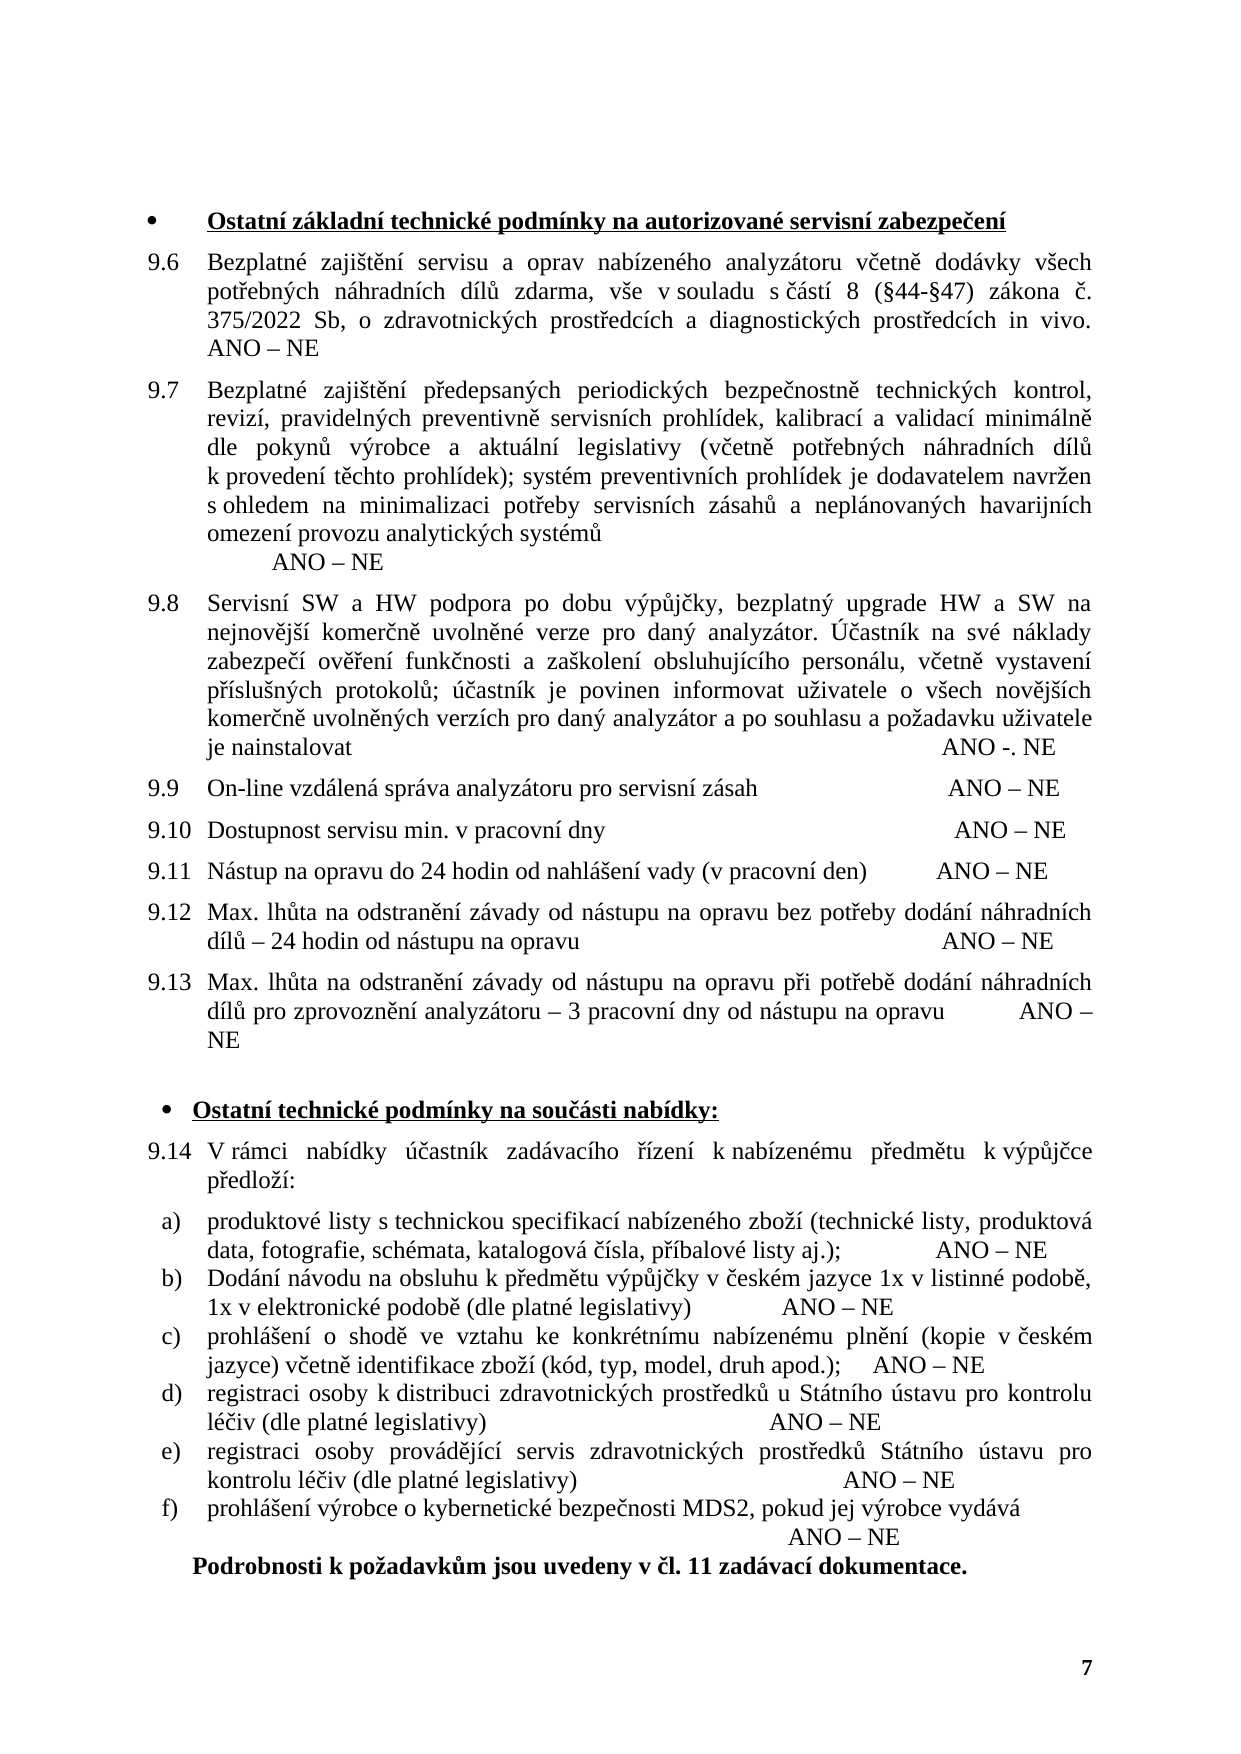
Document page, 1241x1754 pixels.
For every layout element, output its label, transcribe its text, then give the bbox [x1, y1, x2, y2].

list registraci osoby provádějící servis zdravotnických prostředků Státního ústavu pro kontrolu léčiv (dle platné legislativy) ANO – NE [161, 1436, 1092, 1493]
list V rámci nabídky účastník zadávacího řízení k nabízenému předmětu k výpůjčce předloží: [148, 1136, 1092, 1193]
list prohlášení výrobce o kybernetické bezpečnosti MDS2, pokud jej výrobce vydává ANO – NE [161, 1493, 1092, 1551]
list Max. lhůta na odstranění závady od nástupu na opravu při potřebě dodání náhradních dílů pro zprovoznění analyzátoru – 3 pracovní dny od nástupu na opravu ANO – NE [148, 967, 1092, 1053]
list Dostupnost servisu min. v pracovní dny ANO – NE [148, 815, 1092, 843]
list Nástup na opravu do 24 hodin od nahlášení vady (v pracovní den) ANO – NE [148, 856, 1092, 885]
list On-line vzdálená správa analyzátoru pro servisní zásah ANO – NE [148, 773, 1092, 802]
list Ostatní technické podmínky na součásti nabídky: [162, 1095, 1092, 1123]
list Servisní SW a HW podpora po dobu výpůjčky, bezplatný upgrade HW a SW na nejnovější komerčně uvolněné verze pro daný analyzátor. Účastník na své náklady zabezpečí ověření funkčnosti a zaškolení obsluhujícího personálu, včetně vystavení příslušných protokolů; účastník je povinen informovat uživatele o všech novějších komerčně uvolněných verzích pro daný analyzátor a po souhlasu a požadavku uživatele je nainstalovat ANO -. NE [148, 588, 1092, 761]
list Max. lhůta na odstranění závady od nástupu na opravu bez potřeby dodání náhradních dílů – 24 hodin od nástupu na opravu ANO – NE [148, 897, 1092, 955]
list Bezplatné zajištění servisu a oprav nabízeného analyzátoru včetně dodávky všech potřebných náhradních dílů zdarma, vše v souladu s částí 8 (§44-§47) zákona č. 375/2022 Sb, o zdravotnických prostředcích a diagnostických prostředcích in vivo. ANO – NE [148, 247, 1092, 362]
list Ostatní základní technické podmínky na autorizované servisní zabezpečení [148, 206, 1092, 235]
list produktové listy s technickou specifikací nabízeného zboží (technické listy, produktová data, fotografie, schémata, katalogová čísla, příbalové listy aj.); ANO – NE [161, 1206, 1092, 1263]
text Podrobnosti k požadavkům jsou uvedeny v čl. 11 zadávací dokumentace. [192, 1551, 1092, 1580]
list registraci osoby k distribuci zdravotnických prostředků u Státního ústavu pro kontrolu léčiv (dle platné legislativy) ANO – NE [161, 1378, 1092, 1436]
list prohlášení o shodě ve vztahu ke konkrétnímu nabízenému plnění (kopie v českém jazyce) včetně identifikace zboží (kód, typ, model, druh apod.); ANO – NE [161, 1321, 1092, 1378]
list Dodání návodu na obsluhu k předmětu výpůjčky v českém jazyce 1x v listinné podobě, 1x v elektronické podobě (dle platné legislativy) ANO – NE [161, 1263, 1092, 1321]
list Bezplatné zajištění předepsaných periodických bezpečnostně technických kontrol, revizí, pravidelných preventivně servisních prohlídek, kalibrací a validací minimálně dle pokynů výrobce a aktuální legislativy (včetně potřebných náhradních dílů k provedení těchto prohlídek); systém preventivních prohlídek je dodavatelem navržen s ohledem na minimalizaci potřeby servisních zásahů a neplánovaných havarijních omezení provozu analytických systémů ANO – NE [148, 375, 1092, 576]
